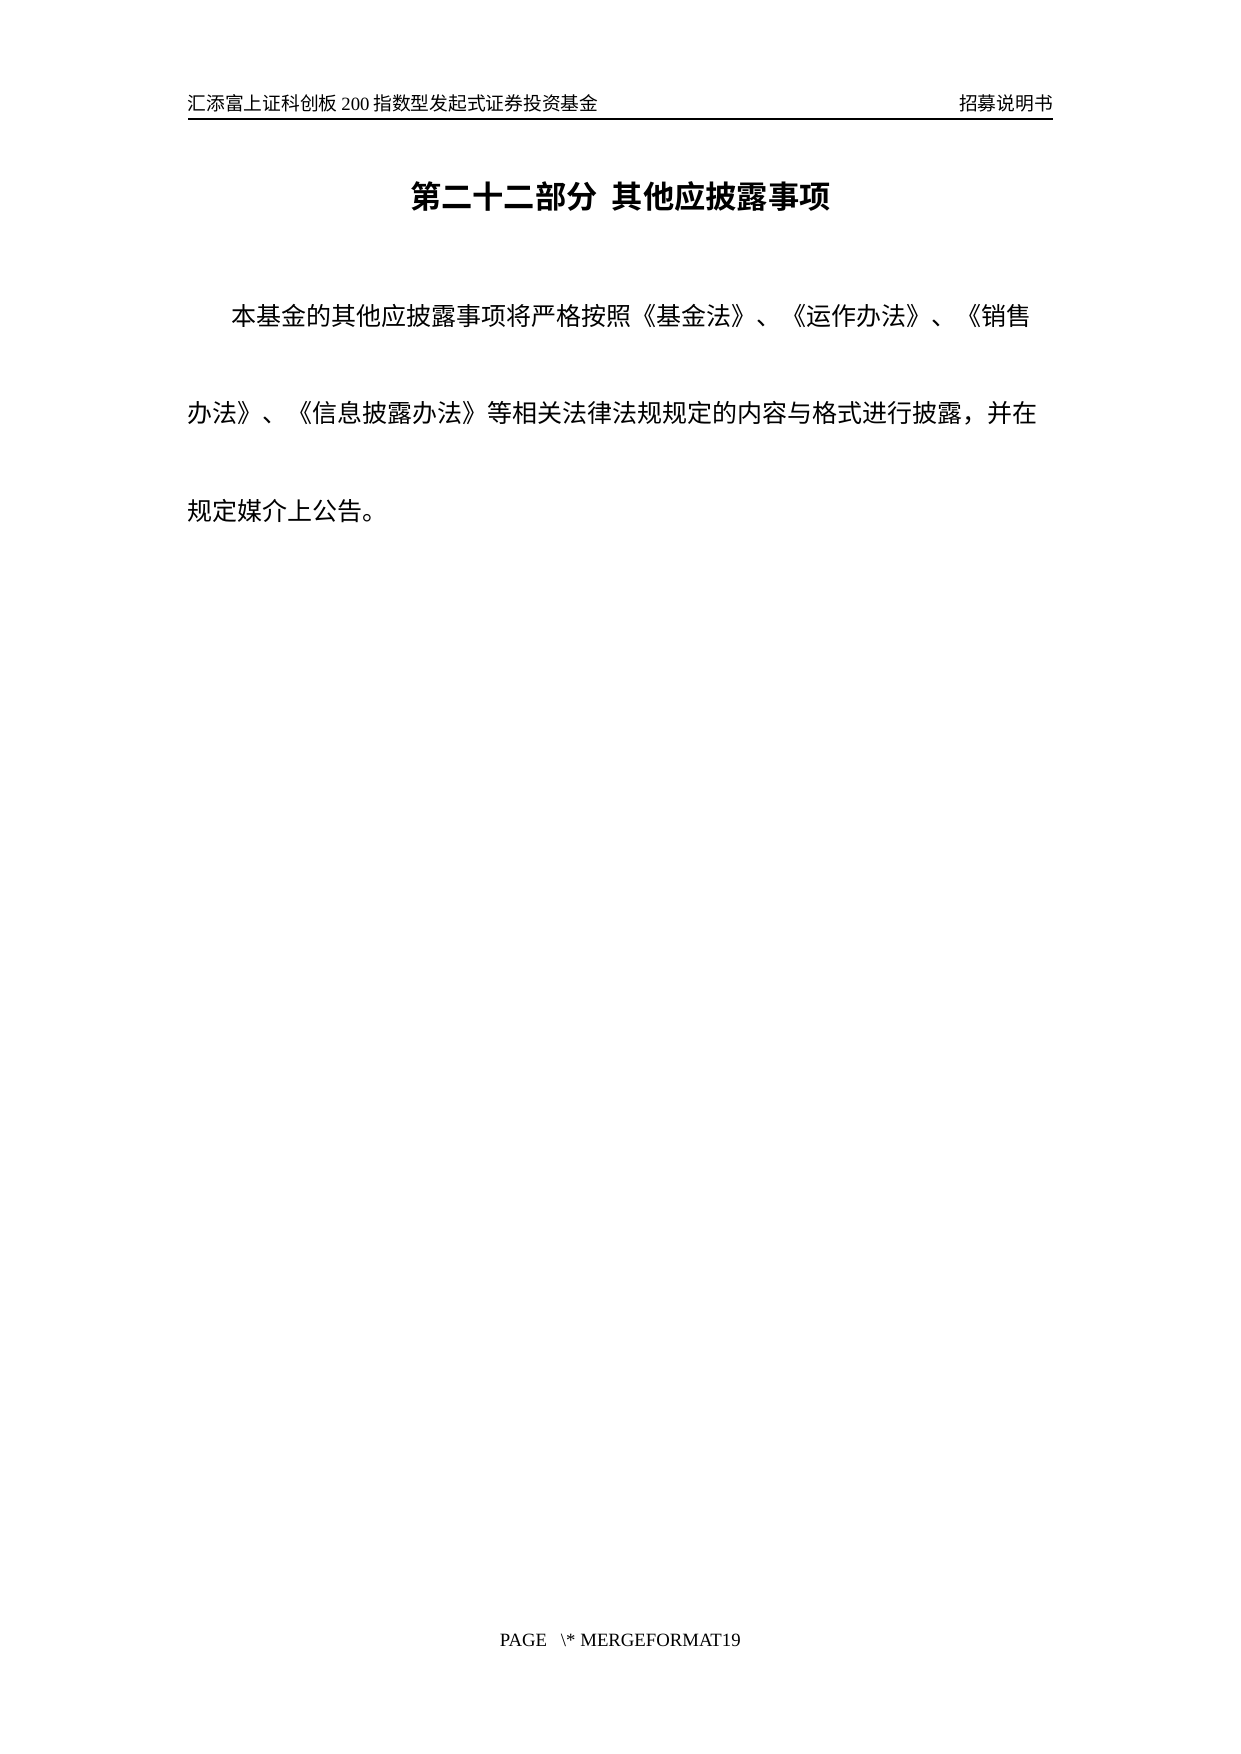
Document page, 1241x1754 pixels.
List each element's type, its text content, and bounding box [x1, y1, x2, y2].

subtitle 第二十二部分 其他应披露事项 [187, 162, 1053, 227]
text 本基金的其他应披露事项将严格按照《基金法》、《运作办法》、《销售办法》、《信息披露办法》等相关法律法规规定的内容与格式进行披露，并在规定媒介上公告。 [187, 282, 1053, 542]
